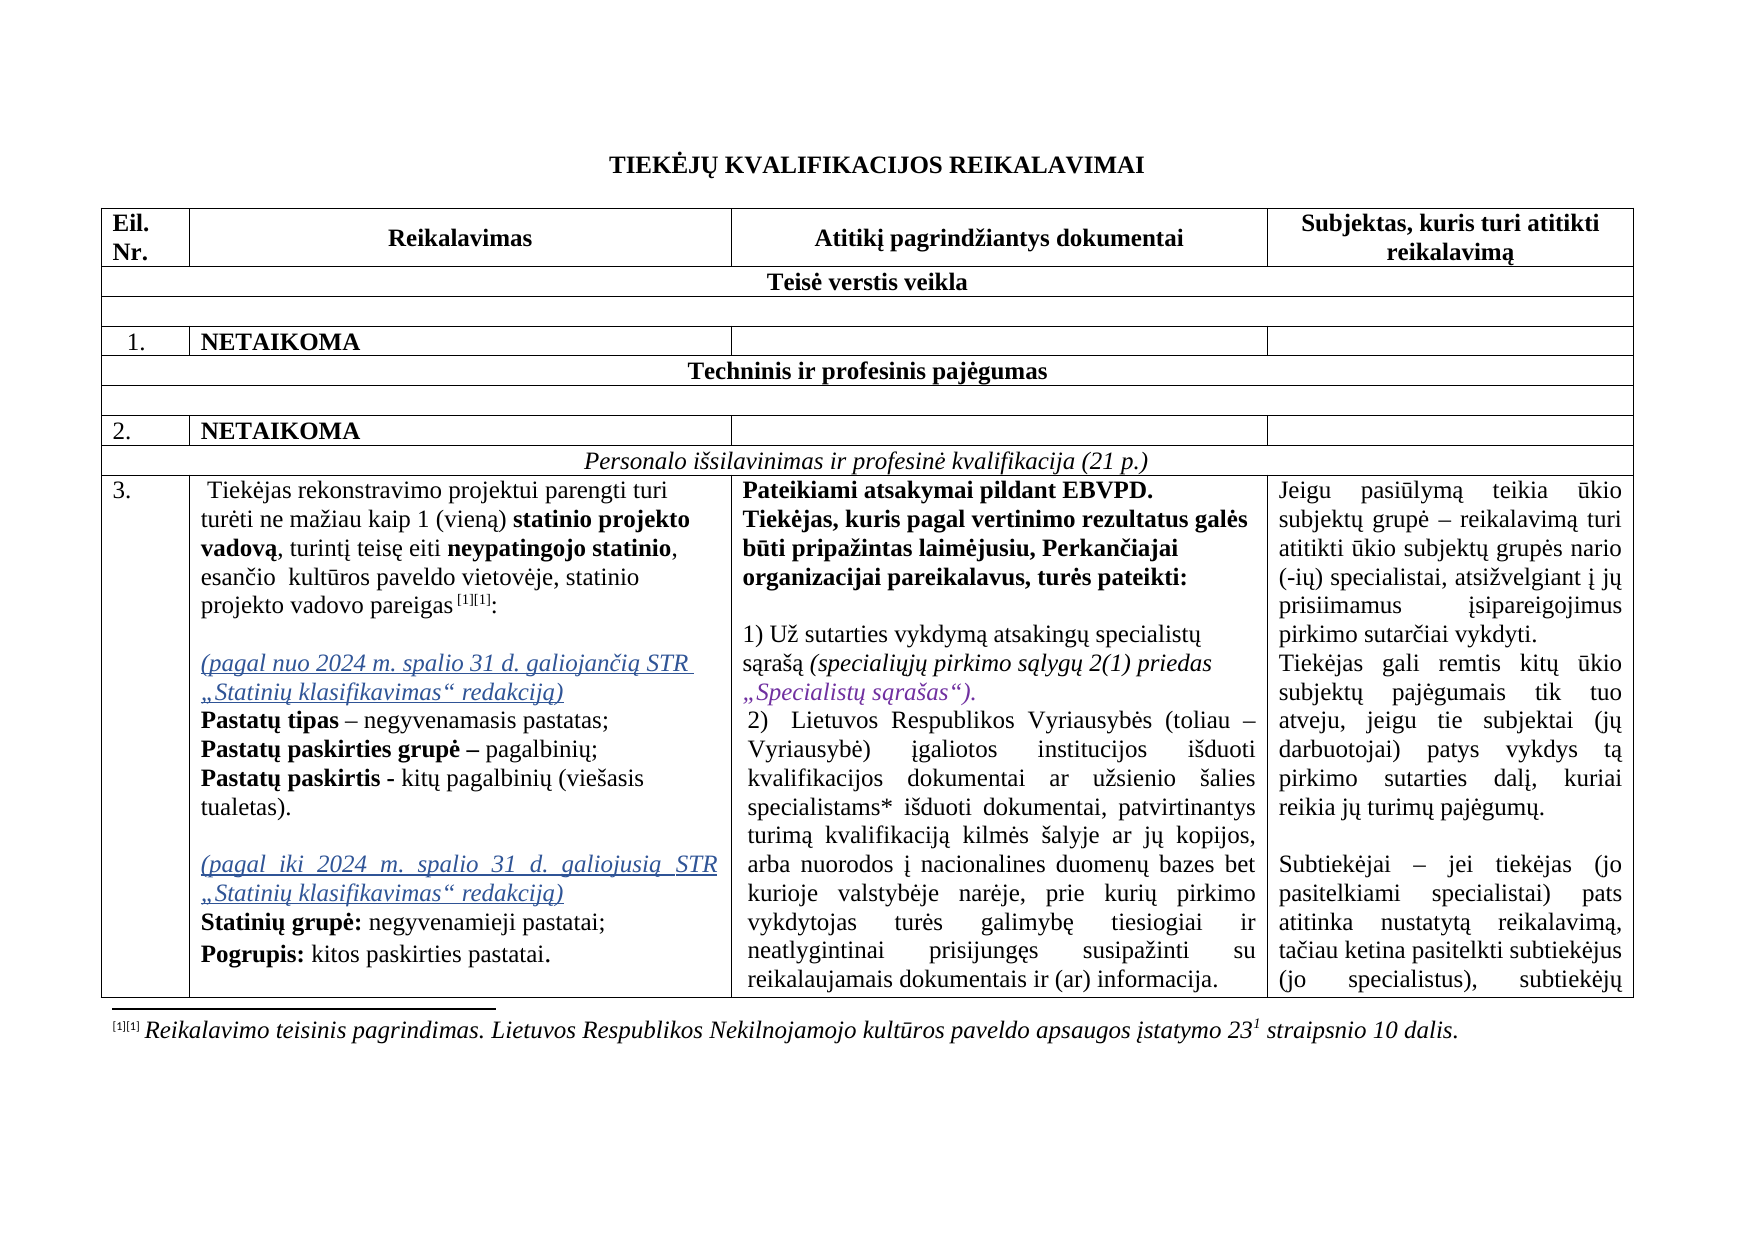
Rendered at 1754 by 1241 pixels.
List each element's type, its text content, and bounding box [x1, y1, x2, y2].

table_header Eil. Nr. [102, 209, 189, 266]
table_cell [732, 416, 1267, 445]
table_header Subjektas, kuris turi atitikti reikalavimą [1268, 209, 1633, 266]
table_cell Personalo išsilavinimas ir profesinė kvalifikacija (21 p.) [102, 446, 1633, 474]
text TIEKĖJŲ KVALIFIKACIJOS REIKALAVIMAI [112, 150, 1641, 179]
table_cell [102, 297, 1633, 326]
table_cell Teisė verstis veikla [102, 267, 1633, 296]
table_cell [190, 476, 731, 997]
table_cell [102, 416, 189, 445]
table_cell [1268, 416, 1633, 445]
table_cell [102, 327, 189, 355]
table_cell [732, 476, 1267, 997]
table_header Atitikį pagrindžiantys dokumentai [732, 209, 1267, 266]
table_cell [102, 476, 189, 997]
table_cell Techninis ir profesinis pajėgumas [102, 356, 1633, 385]
table_cell [732, 327, 1267, 355]
table_cell NETAIKOMA [190, 327, 731, 355]
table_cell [1268, 476, 1633, 997]
table_header Reikalavimas [190, 209, 731, 266]
table_cell [102, 386, 1633, 415]
table_cell [1268, 327, 1633, 355]
table_cell NETAIKOMA [190, 416, 731, 445]
